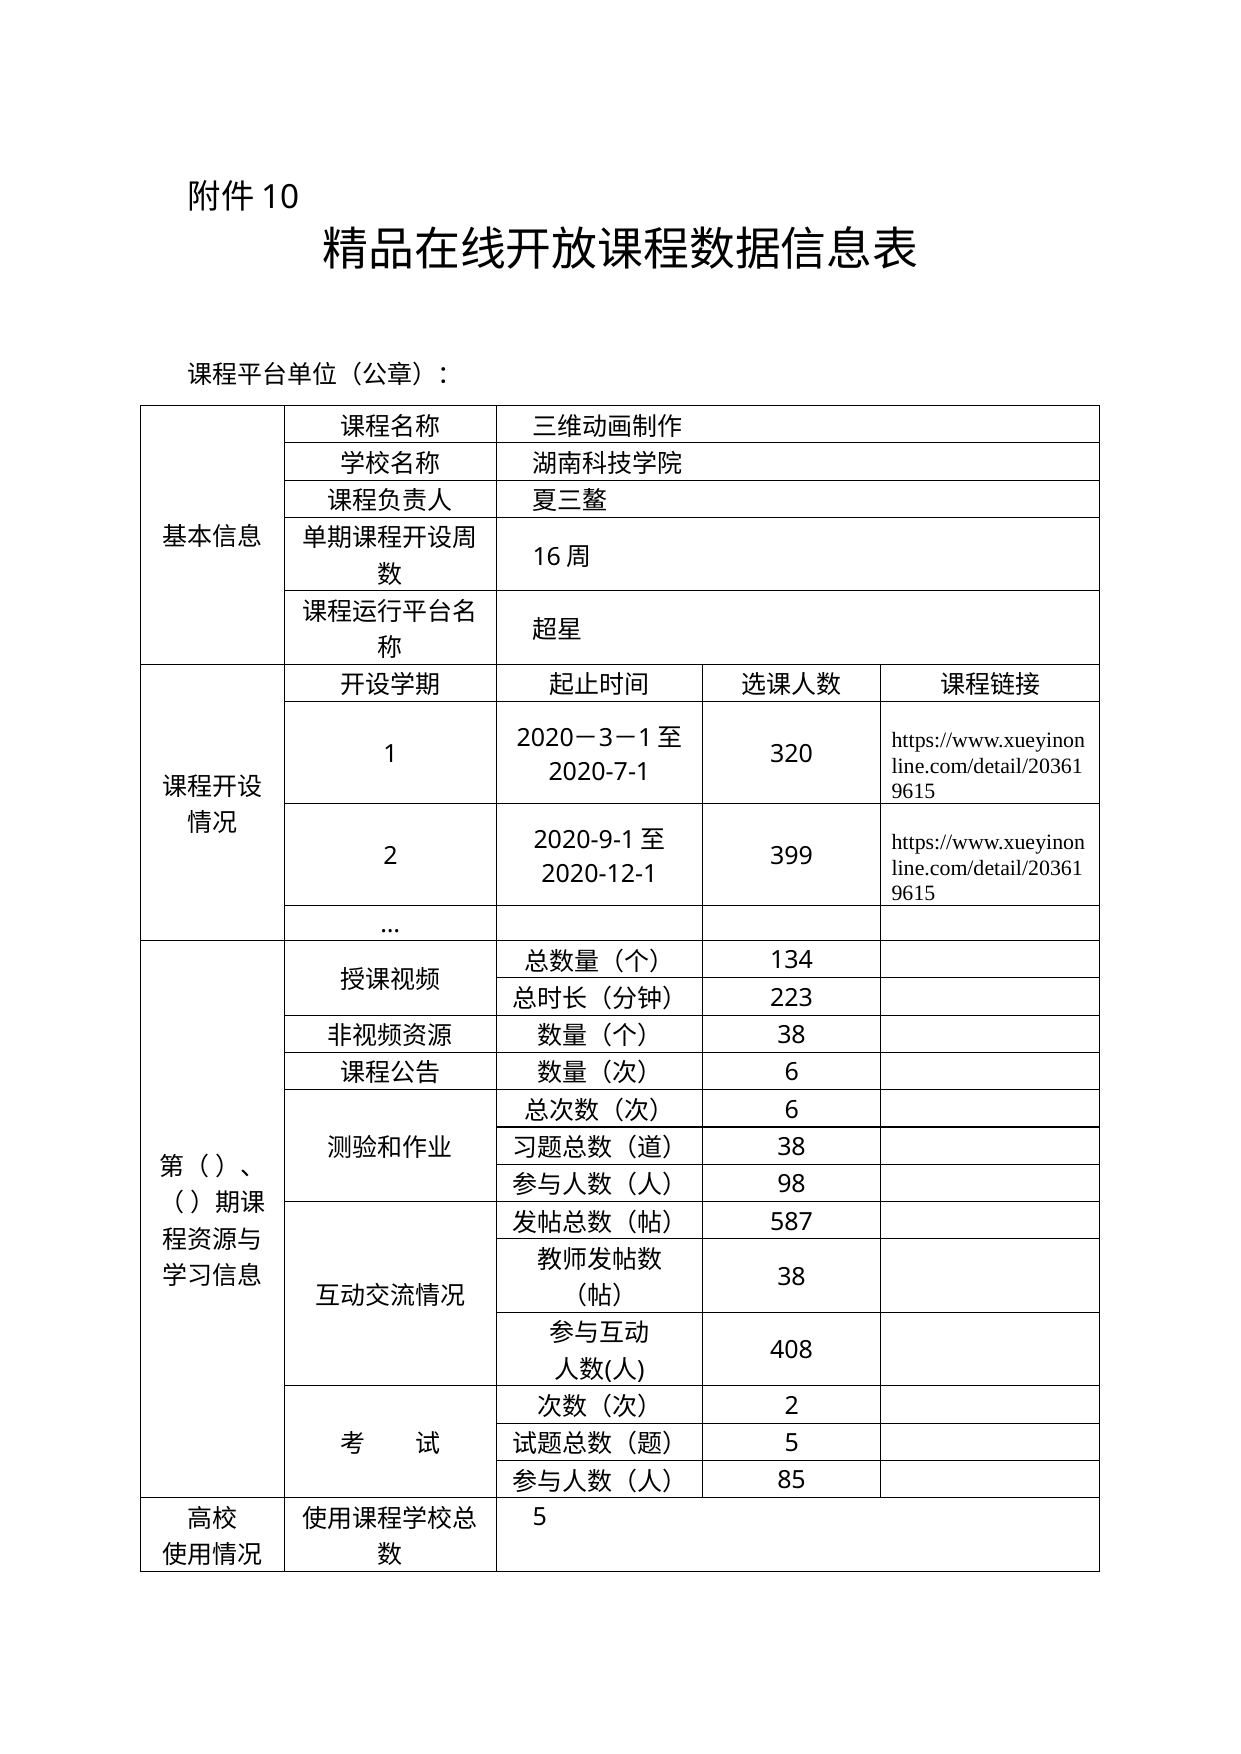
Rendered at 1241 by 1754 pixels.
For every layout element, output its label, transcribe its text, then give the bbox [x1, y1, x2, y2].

table_cell [881, 1202, 1099, 1238]
table_cell 考 试 [285, 1386, 496, 1497]
table_cell 399 [703, 804, 880, 905]
table_header 课程名称 [285, 406, 496, 442]
text 附件10 [187, 162, 1053, 227]
table_cell 134 [703, 941, 880, 977]
table_cell 课程公告 [285, 1053, 496, 1089]
table_cell [881, 1313, 1099, 1385]
table_cell 总时长（分钟） [497, 978, 702, 1014]
table_cell [881, 1016, 1099, 1052]
table_cell 98 [703, 1165, 880, 1201]
table_cell 5 [703, 1424, 880, 1460]
table_cell 数量（次） [497, 1053, 702, 1089]
table_cell 课程负责人 [285, 481, 496, 517]
table_cell 超星 [497, 591, 1099, 664]
table_cell 16周 [497, 518, 1099, 590]
table_cell 非视频资源 [285, 1016, 496, 1052]
table_header 基本信息 [141, 406, 284, 664]
table_cell 学校名称 [285, 443, 496, 479]
table_cell 测验和作业 [285, 1090, 496, 1201]
table_cell 6 [703, 1090, 880, 1126]
table_cell 授课视频 [285, 941, 496, 1014]
table_cell 总次数（次） [497, 1090, 702, 1126]
table_cell [881, 1386, 1099, 1423]
table_cell 湖南科技学院 [497, 443, 1099, 479]
table_cell 发帖总数（帖） [497, 1202, 702, 1238]
table_cell [881, 1165, 1099, 1201]
table_cell [881, 1424, 1099, 1460]
table_cell [881, 941, 1099, 977]
table_cell 参与人数（人） [497, 1165, 702, 1201]
table_cell 单期课程开设周数 [285, 518, 496, 590]
table_cell 参与人数（人） [497, 1461, 702, 1497]
table_cell [497, 906, 702, 940]
table_cell 第（ ）、（ ）期课程资源与学习信息 [141, 941, 284, 1497]
table_cell 开设学期 [285, 665, 496, 701]
table_cell [703, 906, 880, 940]
table_cell [881, 906, 1099, 940]
table_cell [881, 978, 1099, 1014]
table_cell [881, 1053, 1099, 1089]
table_cell 课程运行平台名称 [285, 591, 496, 664]
text 精品在线开放课程数据信息表 [187, 227, 1053, 275]
table_cell 38 [703, 1239, 880, 1312]
table_cell 高校 使用情况 [141, 1498, 284, 1571]
table_cell … [285, 906, 496, 940]
table_cell 38 [703, 1128, 880, 1164]
table_cell 夏三鳌 [497, 481, 1099, 517]
table_cell https://www.xueyinonline.com/detail/203619615 [881, 702, 1099, 803]
table_cell 次数（次） [497, 1386, 702, 1423]
table_cell 2020－3－1至2020-7-1 [497, 702, 702, 803]
table_cell 参与互动 人数(人) [497, 1313, 702, 1385]
table_cell [881, 1239, 1099, 1312]
table_cell 数量（个） [497, 1016, 702, 1052]
table_cell 互动交流情况 [285, 1202, 496, 1385]
table_cell [881, 1461, 1099, 1497]
table_cell 38 [703, 1016, 880, 1052]
table_cell 课程开设 情况 [141, 665, 284, 940]
table_cell 223 [703, 978, 880, 1014]
table_cell 教师发帖数（帖） [497, 1239, 702, 1312]
text 课程平台单位（公章）： [187, 340, 1053, 405]
table_cell 408 [703, 1313, 880, 1385]
table_cell 课程链接 [881, 665, 1099, 701]
table_header 三维动画制作 [497, 406, 1099, 442]
table_cell 320 [703, 702, 880, 803]
table_cell 6 [703, 1053, 880, 1089]
table_cell 2 [285, 804, 496, 905]
table_cell 试题总数（题） [497, 1424, 702, 1460]
table_cell 使用课程学校总数 [285, 1498, 496, 1571]
table_cell [881, 1128, 1099, 1164]
table_cell 2020-9-1至2020-12-1 [497, 804, 702, 905]
table_cell 1 [285, 702, 496, 803]
table_cell 起止时间 [497, 665, 702, 701]
table_cell 85 [703, 1461, 880, 1497]
table_cell [881, 1090, 1099, 1126]
table_cell 选课人数 [703, 665, 880, 701]
table_cell https://www.xueyinonline.com/detail/203619615 [881, 804, 1099, 905]
table_cell 总数量（个） [497, 941, 702, 977]
table_cell 2 [703, 1386, 880, 1423]
table_cell 587 [703, 1202, 880, 1238]
table_cell 习题总数（道） [497, 1128, 702, 1164]
table_cell 5 [497, 1498, 1099, 1571]
